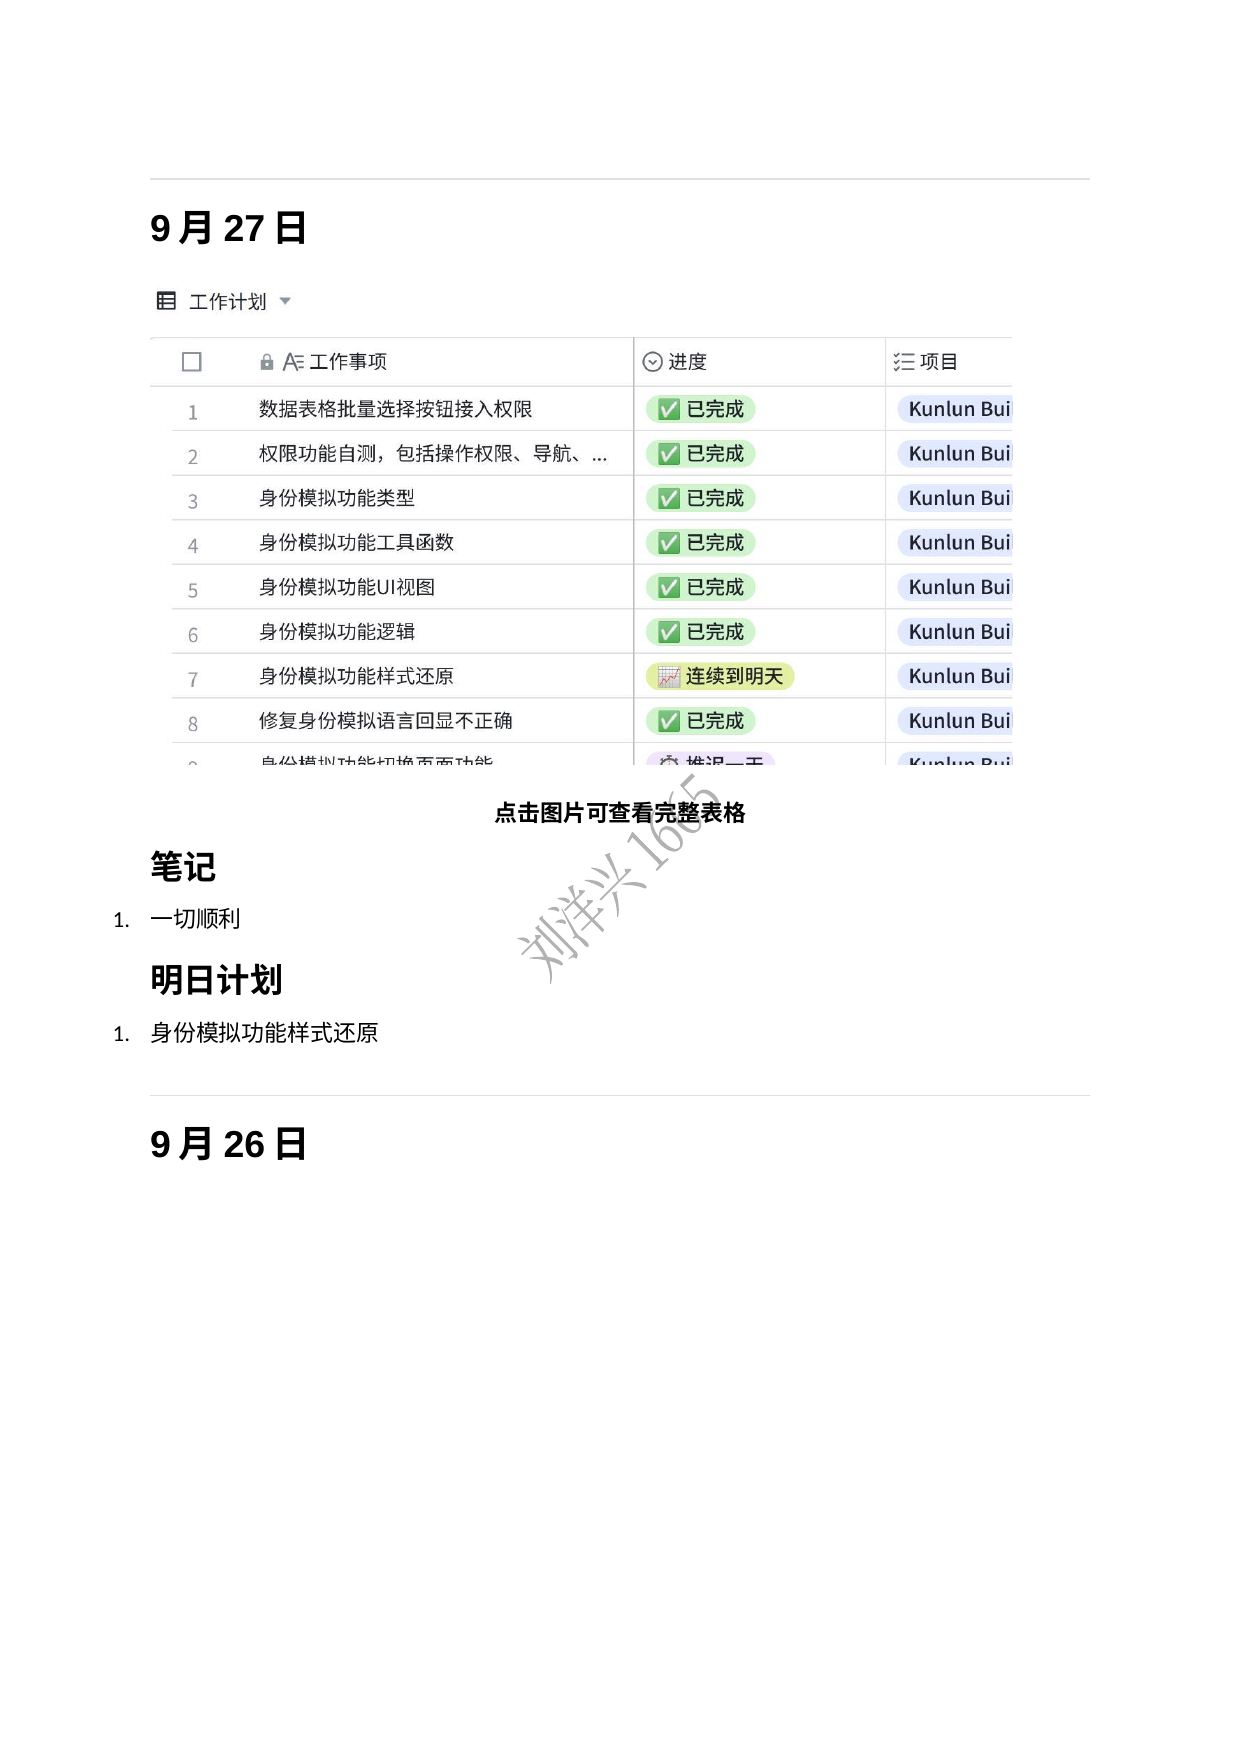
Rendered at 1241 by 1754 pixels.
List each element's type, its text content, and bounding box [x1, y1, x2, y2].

picture [150, 264, 1013, 765]
text 点击图片可查看完整表格 [150, 795, 1090, 828]
list 一切顺利 [112, 901, 1090, 934]
list 身份模拟功能样式还原 [112, 1014, 1090, 1048]
